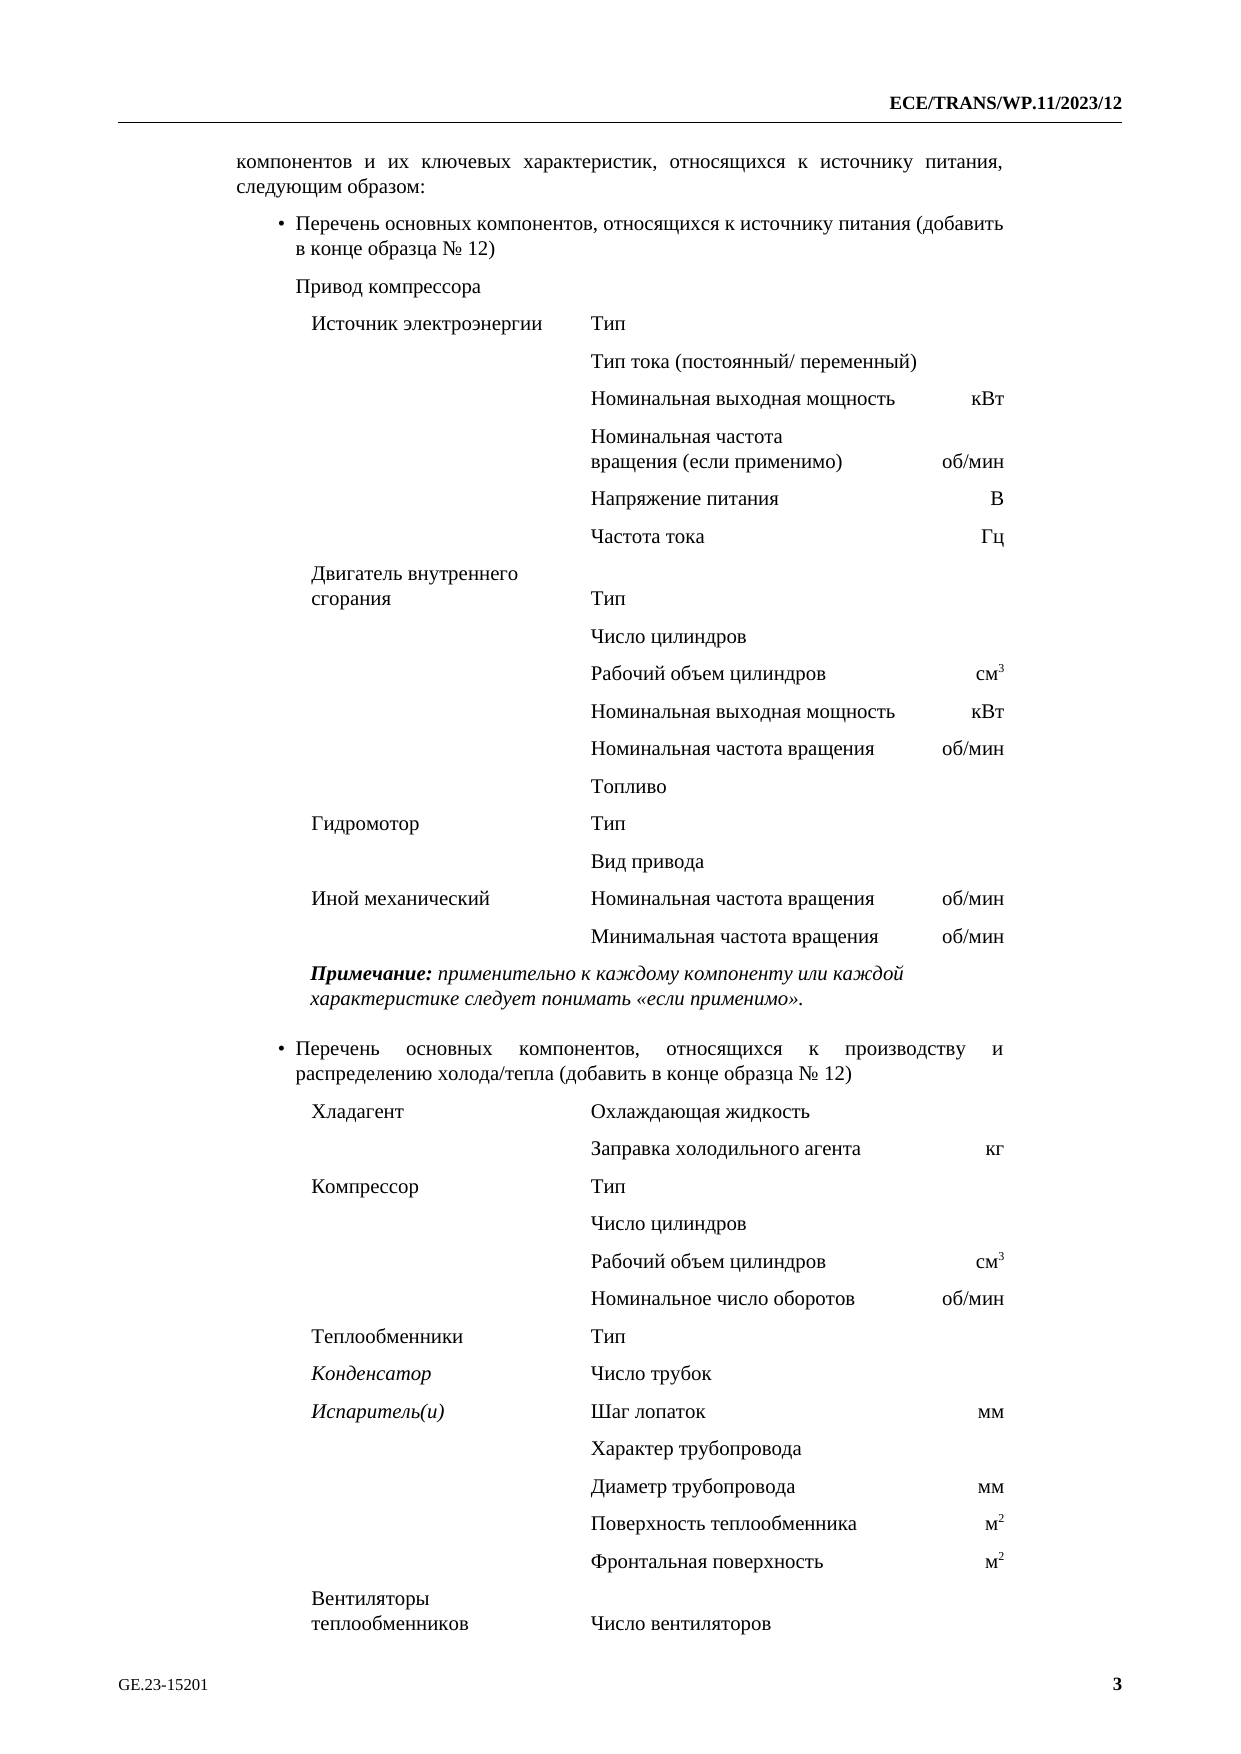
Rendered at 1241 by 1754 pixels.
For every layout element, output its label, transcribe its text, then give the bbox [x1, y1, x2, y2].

text Номинальная частота вращения об/мин [311, 735, 1004, 760]
text Номинальное число оборотов об/мин [311, 1285, 1004, 1310]
text Заправка холодильного агента кг [311, 1135, 1004, 1160]
text Тип тока (постоянный/ переменный) [311, 348, 1004, 373]
text Диаметр трубопровода мм [311, 1473, 1004, 1498]
text Минимальная частота вращения об/мин [311, 923, 1004, 948]
text Номинальная частота вращения (если применимо) об/мин [354, 423, 1004, 473]
text Хладагент Охлаждающая жидкость [311, 1098, 1004, 1123]
text Источник электроэнергии Тип [311, 310, 1004, 335]
text Компрессор Тип [311, 1173, 1004, 1198]
text Частота тока Гц [311, 523, 1004, 548]
text Рабочий объем цилиндров см3 [311, 1248, 1004, 1273]
text Гидромотор Тип [311, 810, 1004, 835]
text Испаритель(и) Шаг лопаток мм [311, 1398, 1004, 1423]
text Число цилиндров [311, 623, 1004, 648]
text Напряжение питания В [311, 485, 1004, 510]
text Вид привода [309, 848, 1004, 873]
text Топливо [311, 773, 1004, 798]
text Поверхность теплообменника м2 [311, 1510, 1004, 1535]
text Число цилиндров [311, 1210, 1004, 1235]
text Двигатель внутреннего сгорания Тип [311, 560, 1004, 610]
text Конденсатор Число трубок [311, 1360, 1004, 1385]
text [236, 148, 1004, 198]
text Иной механический Номинальная частота вращения об/мин [311, 885, 1004, 910]
text Примечание: применительно к каждому компоненту или каждой характеристике следует понимать «если применимо». [310, 960, 1004, 1010]
list Перечень основных компонентов, относящихся к источнику питания (добавить в конце образца № 12) [278, 210, 1004, 260]
list Перечень основных компонентов, относящихся к производству и распределению холода/тепла (добавить в конце образца № 12) [278, 1035, 1004, 1085]
text Привод компрессора [295, 273, 1122, 298]
text Номинальная выходная мощность кВт [311, 698, 1004, 723]
text Номинальная выходная мощность кВт [311, 385, 1004, 410]
text Фронтальная поверхность м2 [311, 1548, 1004, 1573]
text Вентиляторы теплообменников Число вентиляторов [311, 1585, 1004, 1635]
text Теплообменники Тип [311, 1323, 1004, 1348]
text Характер трубопровода [311, 1435, 1004, 1460]
text Рабочий объем цилиндров см3 [311, 660, 1004, 685]
